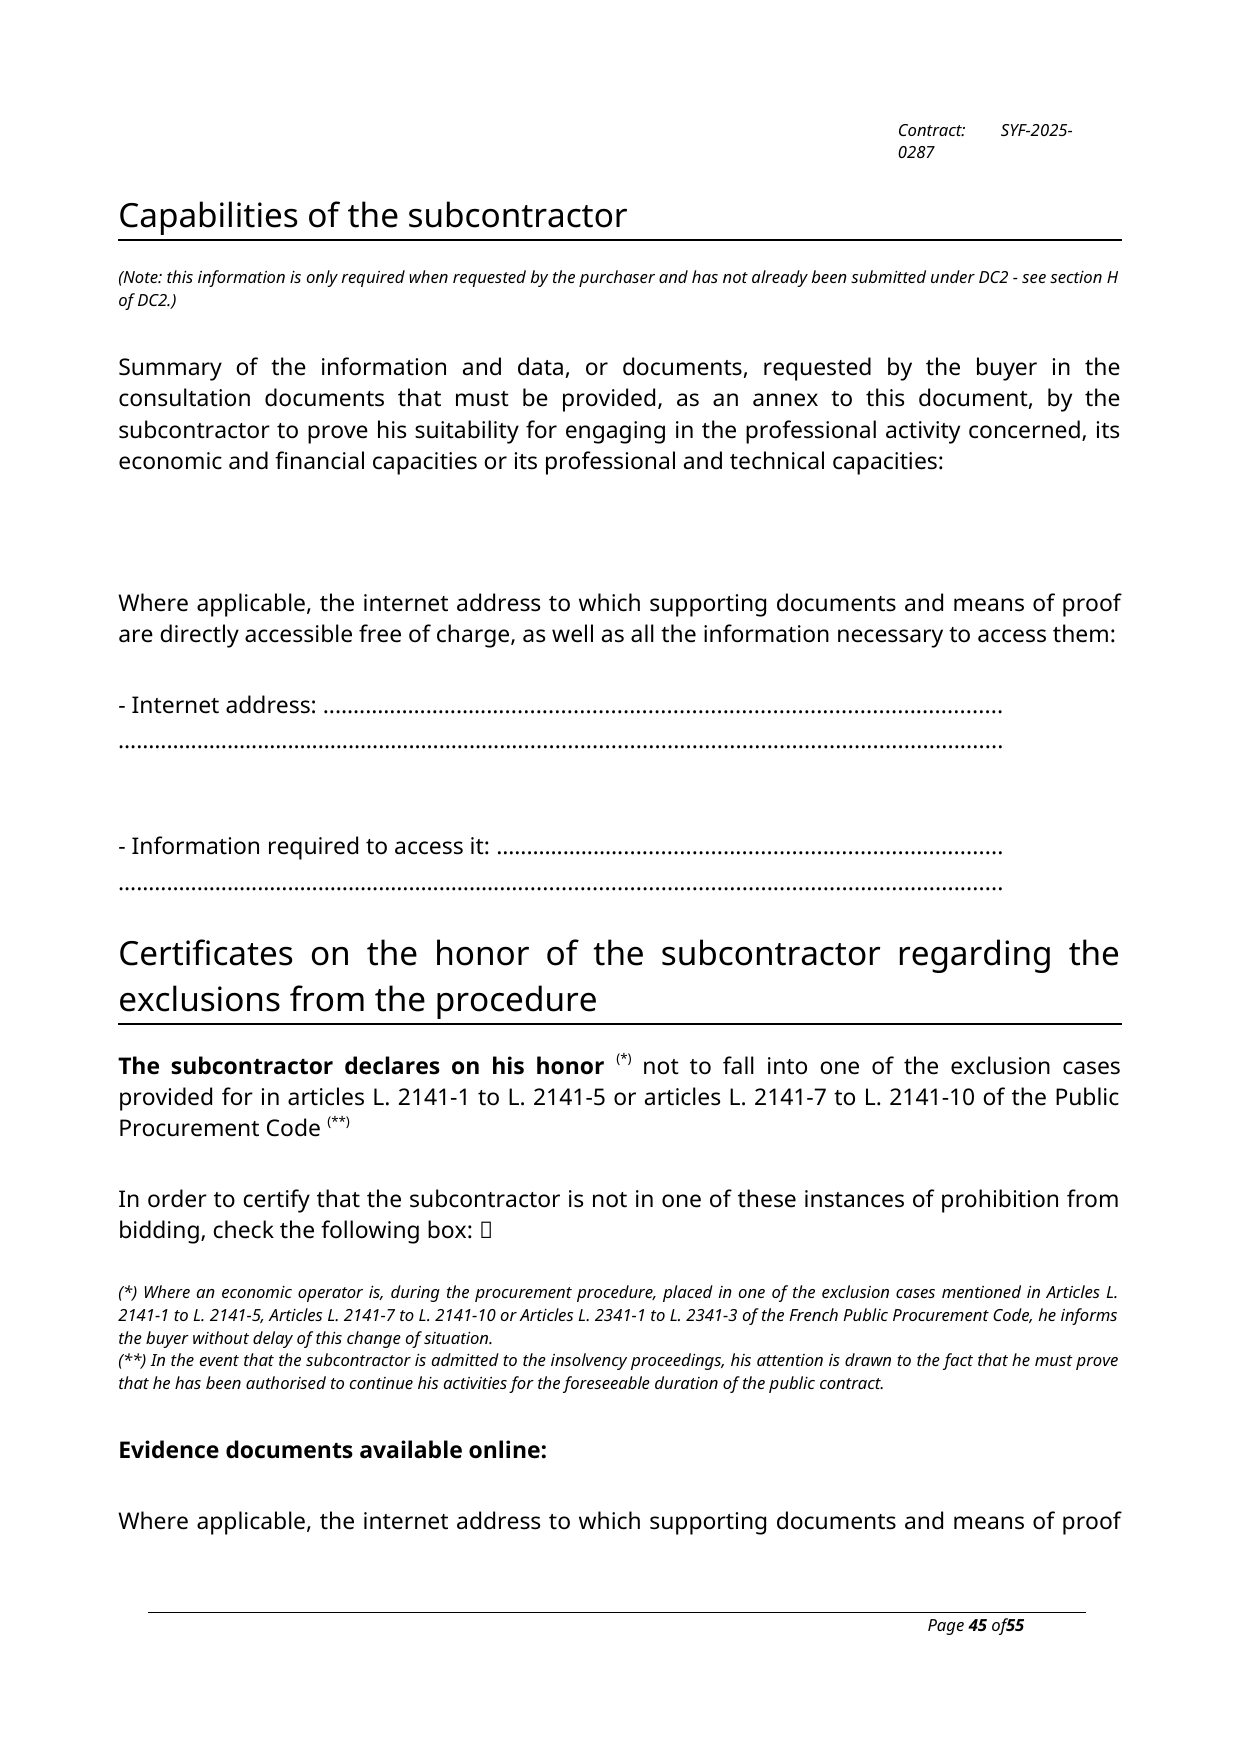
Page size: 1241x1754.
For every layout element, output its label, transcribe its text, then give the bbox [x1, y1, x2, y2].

text Certificates on the honor of the subcontractor regarding the exclusions from the procedure [118, 930, 1122, 1023]
text (Note: this information is only required when requested by the purchaser and has not already been submitted under DC2 - see section H of DC2.) [118, 266, 1122, 311]
text (**) In the event that the subcontractor is admitted to the insolvency proceedings, his attention is drawn to the fact that he must prove that he has been authorised to continue his activities for the foreseeable duration of the public contract. [118, 1349, 1122, 1394]
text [118, 1505, 1122, 1536]
text Capabilities of the subcontractor [118, 192, 1122, 239]
text - Internet address: [118, 688, 1122, 720]
text Summary of the information and data, or documents, requested by the buyer in the consultation documents that must be provided, as an annex to this document, by the subcontractor to prove his suitability for engaging in the professional activity concerned, its economic and financial capacities or its professional and technical capacities: [118, 351, 1122, 476]
text The subcontractor declares on his honor (*) not to fall into one of the exclusion cases provided for in articles L. 2141-1 to L. 2141-5 or articles L. 2141-7 to L. 2141-10 of the Public Procurement Code (**) [118, 1050, 1122, 1143]
text - Information required to access it: [118, 830, 1122, 861]
text (*) Where an economic operator is, during the procurement procedure, placed in one of the exclusion cases mentioned in Articles L. 2141-1 to L. 2141-5, Articles L. 2141-7 to L. 2141-10 or Articles L. 2341-1 to L. 2341-3 of the French Public Procurement Code, he informs the buyer without delay of this change of situation. [118, 1281, 1122, 1349]
text In order to certify that the subcontractor is not in one of these instances of prohibition from bidding, check the following box:  [118, 1183, 1122, 1246]
text Where applicable, the internet address to which supporting documents and means of proof are directly accessible free of charge, as well as all the information necessary to access them: [118, 586, 1122, 649]
text Evidence documents available online: [118, 1434, 1122, 1465]
